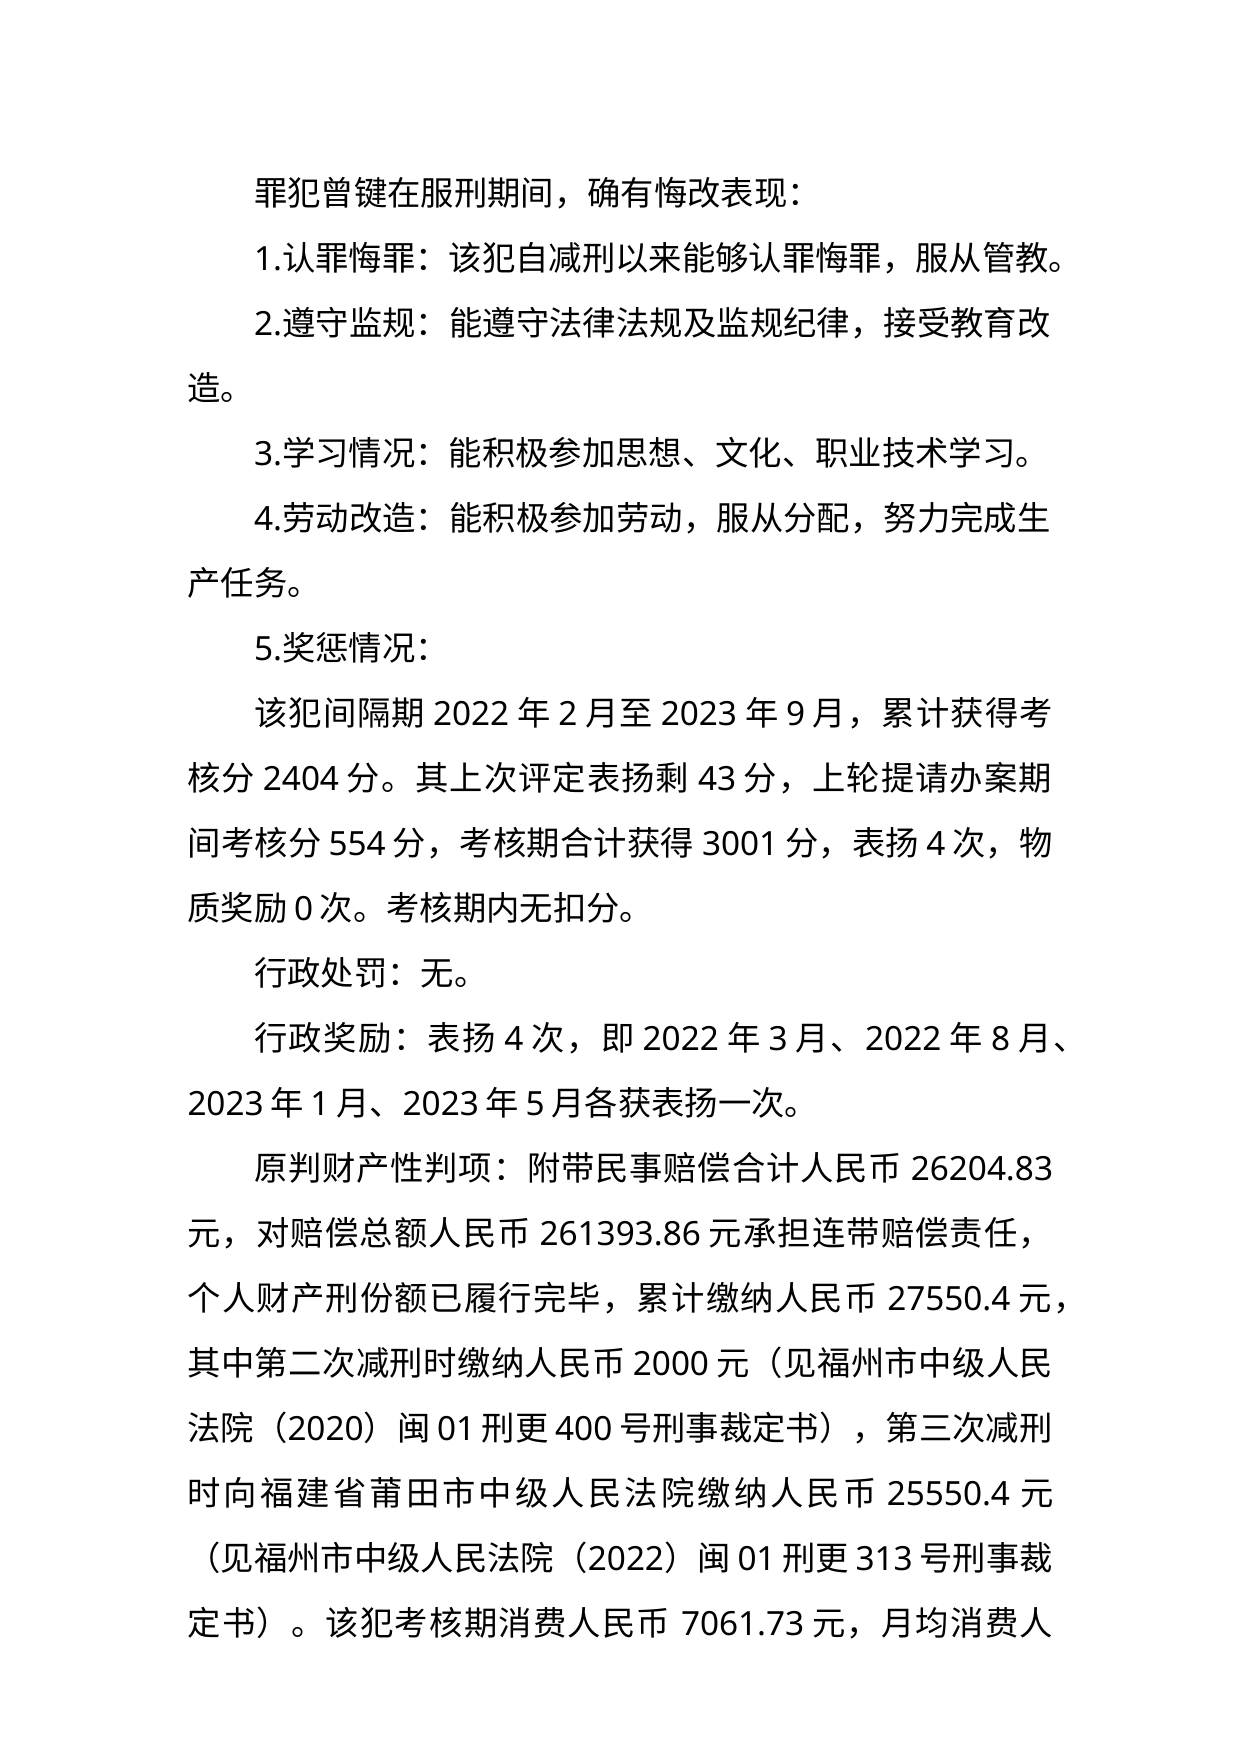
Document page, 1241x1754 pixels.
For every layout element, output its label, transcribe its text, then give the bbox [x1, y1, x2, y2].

text 1.认罪悔罪：该犯自减刑以来能够认罪悔罪，服从管教。 [187, 224, 1053, 289]
text 该犯间隔期2022年2月至2023年9月，累计获得考核分2404分。其上次评定表扬剩43分，上轮提请办案期间考核分554分，考核期合计获得3001分，表扬4次，物质奖励0次。考核期内无扣分。 [187, 679, 1053, 939]
text 4.劳动改造：能积极参加劳动，服从分配，努力完成生产任务。 [187, 484, 1053, 614]
text 5.奖惩情况： [187, 614, 1053, 679]
text 3.学习情况：能积极参加思想、文化、职业技术学习。 [187, 419, 1053, 484]
text 罪犯曾键在服刑期间，确有悔改表现： [187, 159, 1053, 224]
text 行政奖励：表扬4次，即2022年3月、2022年8月、2023年1月、2023年5月各获表扬一次。 [187, 1004, 1053, 1134]
text 2.遵守监规：能遵守法律法规及监规纪律，接受教育改造。 [187, 289, 1053, 419]
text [187, 1134, 1053, 1654]
text 行政处罚：无。 [187, 939, 1053, 1004]
